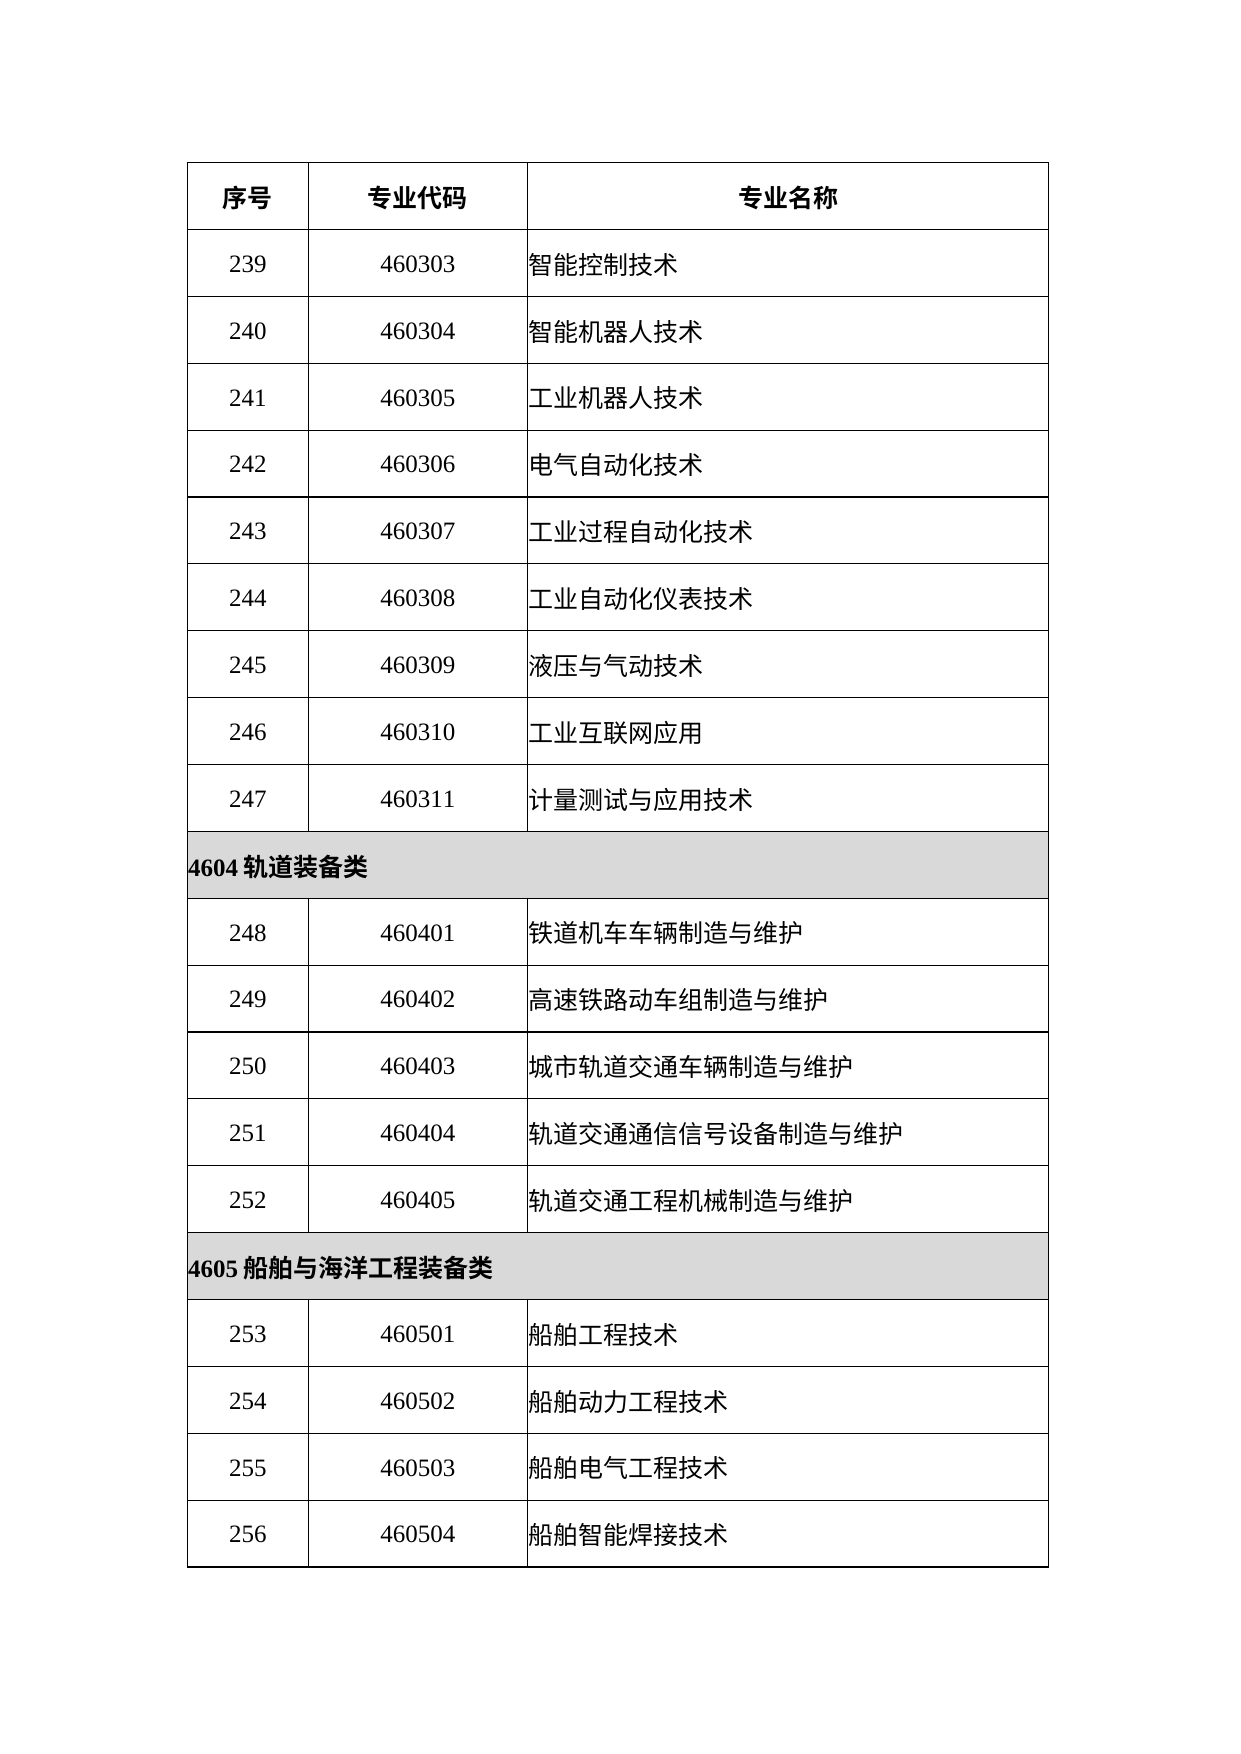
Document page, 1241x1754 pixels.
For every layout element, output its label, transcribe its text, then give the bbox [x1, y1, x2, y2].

table_cell 242 [188, 431, 308, 496]
table_cell 256 [188, 1501, 308, 1566]
table_cell 工业互联网应用 [528, 698, 1048, 764]
table_cell 460309 [309, 631, 527, 697]
table_cell 460311 [309, 765, 527, 831]
table_cell 智能机器人技术 [528, 297, 1048, 363]
table_cell 铁道机车车辆制造与维护 [528, 899, 1048, 964]
table_cell 460404 [309, 1099, 527, 1165]
table_header 专业名称 [528, 163, 1048, 229]
table_cell 460304 [309, 297, 527, 363]
table_cell 4605船舶与海洋工程装备类 [188, 1233, 1048, 1299]
table_cell 460308 [309, 564, 527, 630]
table_header 序号 [188, 163, 308, 229]
table_cell 245 [188, 631, 308, 697]
table_cell 4604轨道装备类 [188, 832, 1048, 898]
table_cell 247 [188, 765, 308, 831]
table_cell 254 [188, 1367, 308, 1433]
table_cell 241 [188, 364, 308, 429]
table_cell 轨道交通工程机械制造与维护 [528, 1166, 1048, 1232]
table_cell 工业过程自动化技术 [528, 498, 1048, 563]
table_cell 255 [188, 1434, 308, 1499]
table_cell 电气自动化技术 [528, 431, 1048, 496]
table_cell 460502 [309, 1367, 527, 1433]
table_cell 460403 [309, 1033, 527, 1098]
table_cell 239 [188, 230, 308, 296]
table_cell 460402 [309, 966, 527, 1031]
table_cell 460305 [309, 364, 527, 429]
table_cell 高速铁路动车组制造与维护 [528, 966, 1048, 1031]
table_cell 249 [188, 966, 308, 1031]
table_cell 液压与气动技术 [528, 631, 1048, 697]
table_cell 240 [188, 297, 308, 363]
table_cell 船舶电气工程技术 [528, 1434, 1048, 1499]
table_cell 460501 [309, 1300, 527, 1366]
table_cell 460307 [309, 498, 527, 563]
table_cell 253 [188, 1300, 308, 1366]
table_cell 460504 [309, 1501, 527, 1566]
table_cell 460503 [309, 1434, 527, 1499]
table_cell 工业自动化仪表技术 [528, 564, 1048, 630]
table_cell 计量测试与应用技术 [528, 765, 1048, 831]
table_cell 460310 [309, 698, 527, 764]
table_cell 船舶工程技术 [528, 1300, 1048, 1366]
table_cell 460303 [309, 230, 527, 296]
table_cell 243 [188, 498, 308, 563]
table_cell 460405 [309, 1166, 527, 1232]
table_cell 船舶智能焊接技术 [528, 1501, 1048, 1566]
table_cell 251 [188, 1099, 308, 1165]
table_cell 船舶动力工程技术 [528, 1367, 1048, 1433]
table_cell 城市轨道交通车辆制造与维护 [528, 1033, 1048, 1098]
table_cell 460401 [309, 899, 527, 964]
table_cell 智能控制技术 [528, 230, 1048, 296]
table_cell 轨道交通通信信号设备制造与维护 [528, 1099, 1048, 1165]
table_cell 248 [188, 899, 308, 964]
table_cell 252 [188, 1166, 308, 1232]
table_cell 工业机器人技术 [528, 364, 1048, 429]
table_cell 250 [188, 1033, 308, 1098]
table_header 专业代码 [309, 163, 527, 229]
table_cell 246 [188, 698, 308, 764]
table_cell 460306 [309, 431, 527, 496]
table_cell 244 [188, 564, 308, 630]
